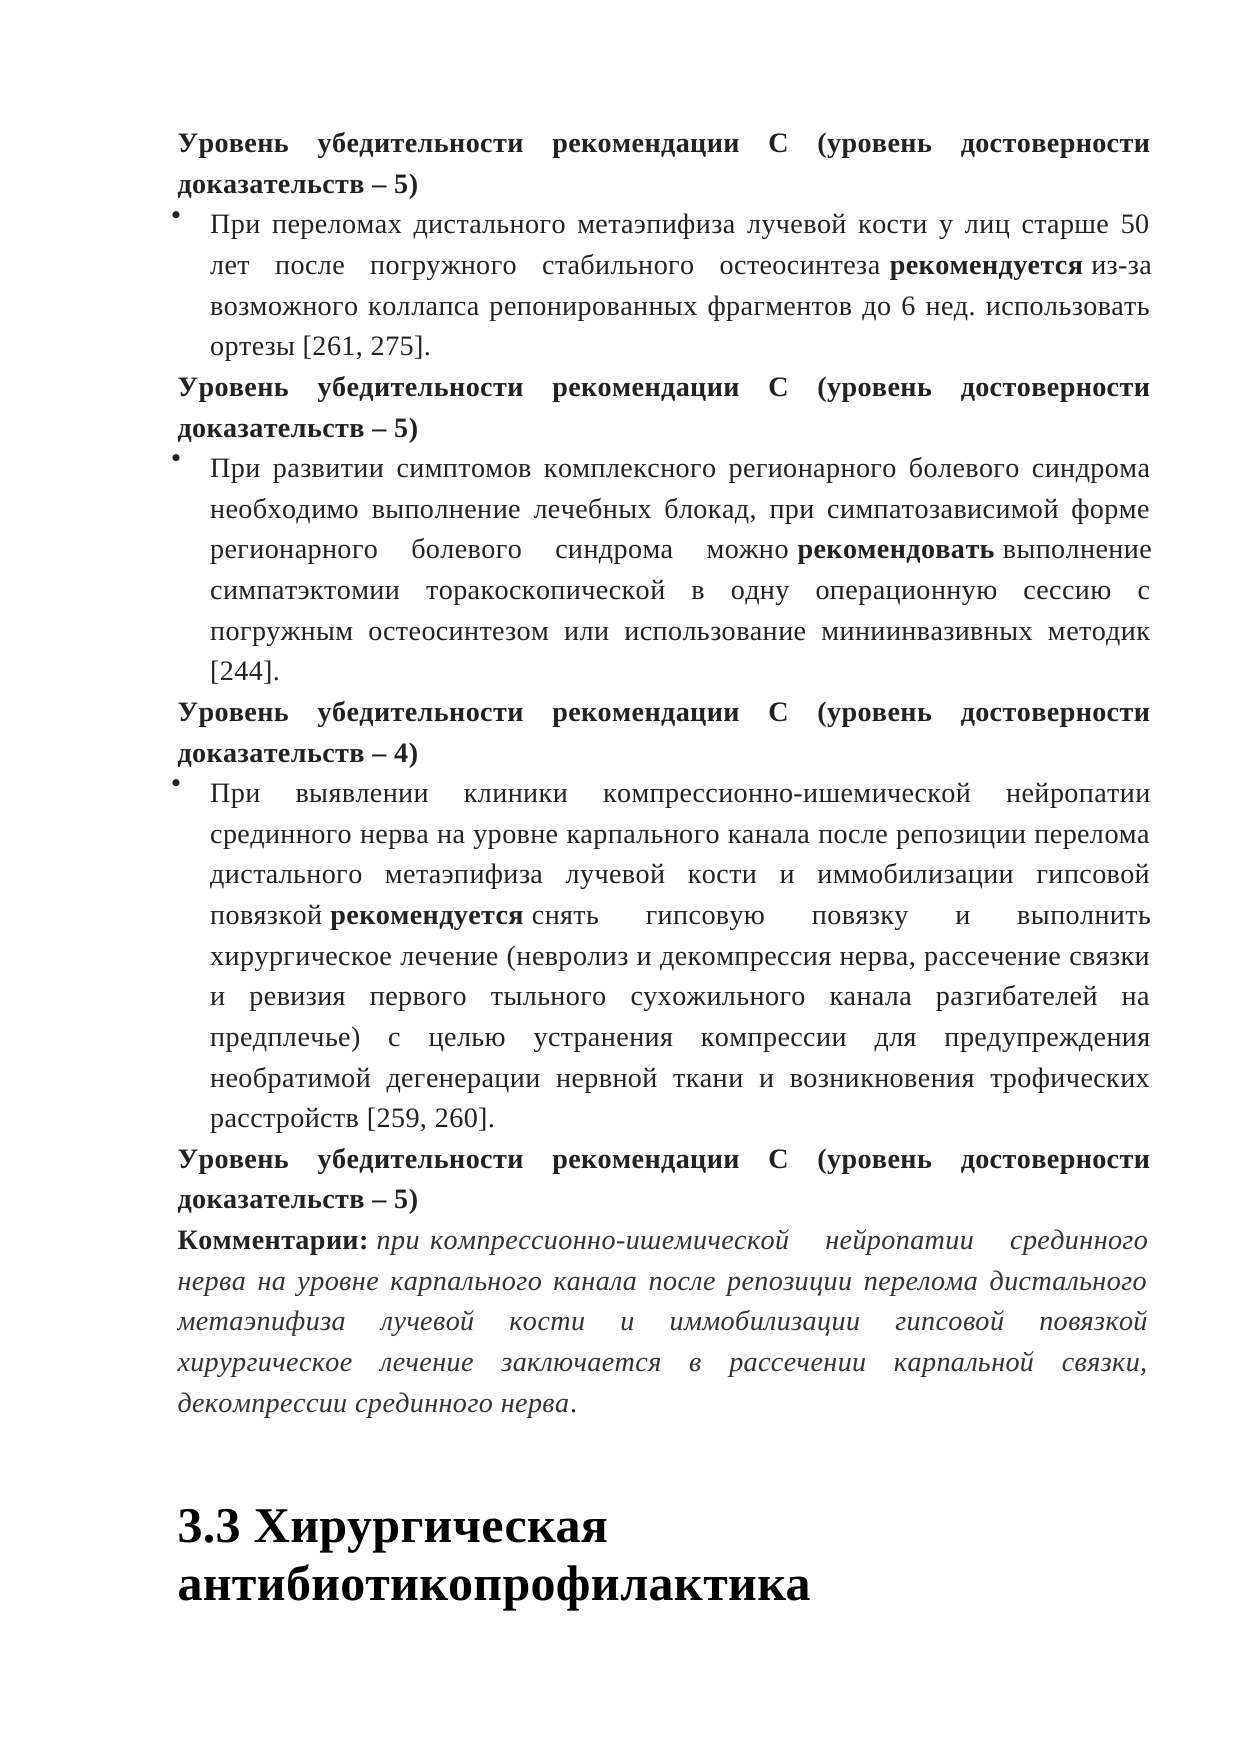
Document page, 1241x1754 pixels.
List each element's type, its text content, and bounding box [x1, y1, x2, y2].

text Уровень убедительности рекомендации C (уровень достоверности доказательств – 5) [177, 1134, 1152, 1215]
text Уровень убедительности рекомендации C (уровень достоверности доказательств – 4) [177, 687, 1152, 768]
text 3.3 Хирургическая антибиотикопрофилактика [177, 1496, 1152, 1611]
text Комментарии: при компрессионно-ишемической нейропатии срединного нерва на уровне карпального канала после репозиции перелома дистального метаэпифиза лучевой кости и иммобилизации гипсовой повязкой хирургическое лечение заключается в рассечении карпальной связки, декомпрессии срединного нерва. [177, 1215, 1152, 1418]
list При развитии симптомов комплексного регионарного болевого синдрома необходимо выполнение лечебных блокад, при симпатозависимой форме регионарного болевого синдрома можно рекомендовать выполнение симпатэктомии торакоскопической в одну операционную сессию с погружным остеосинтезом или использование миниинвазивных методик [244]. [172, 443, 1152, 687]
text Уровень убедительности рекомендации C (уровень достоверности доказательств – 5) [177, 118, 1152, 199]
text Уровень убедительности рекомендации C (уровень достоверности доказательств – 5) [177, 362, 1152, 443]
list При выявлении клиники компрессионно-ишемической нейропатии срединного нерва на уровне карпального канала после репозиции перелома дистального метаэпифиза лучевой кости и иммобилизации гипсовой повязкой рекомендуется снять гипсовую повязку и выполнить хирургическое лечение (невролиз и декомпрессия нерва, рассечение связки и ревизия первого тыльного сухожильного канала разгибателей на предплечье) с целью устранения компрессии для предупреждения необратимой дегенерации нервной ткани и возникновения трофических расстройств [259, 260]. [172, 768, 1152, 1134]
list При переломах дистального метаэпифиза лучевой кости у лиц старше 50 лет после погружного стабильного остеосинтеза рекомендуется из-за возможного коллапса репонированных фрагментов до 6 нед. использовать ортезы [261, 275]. [172, 199, 1152, 362]
